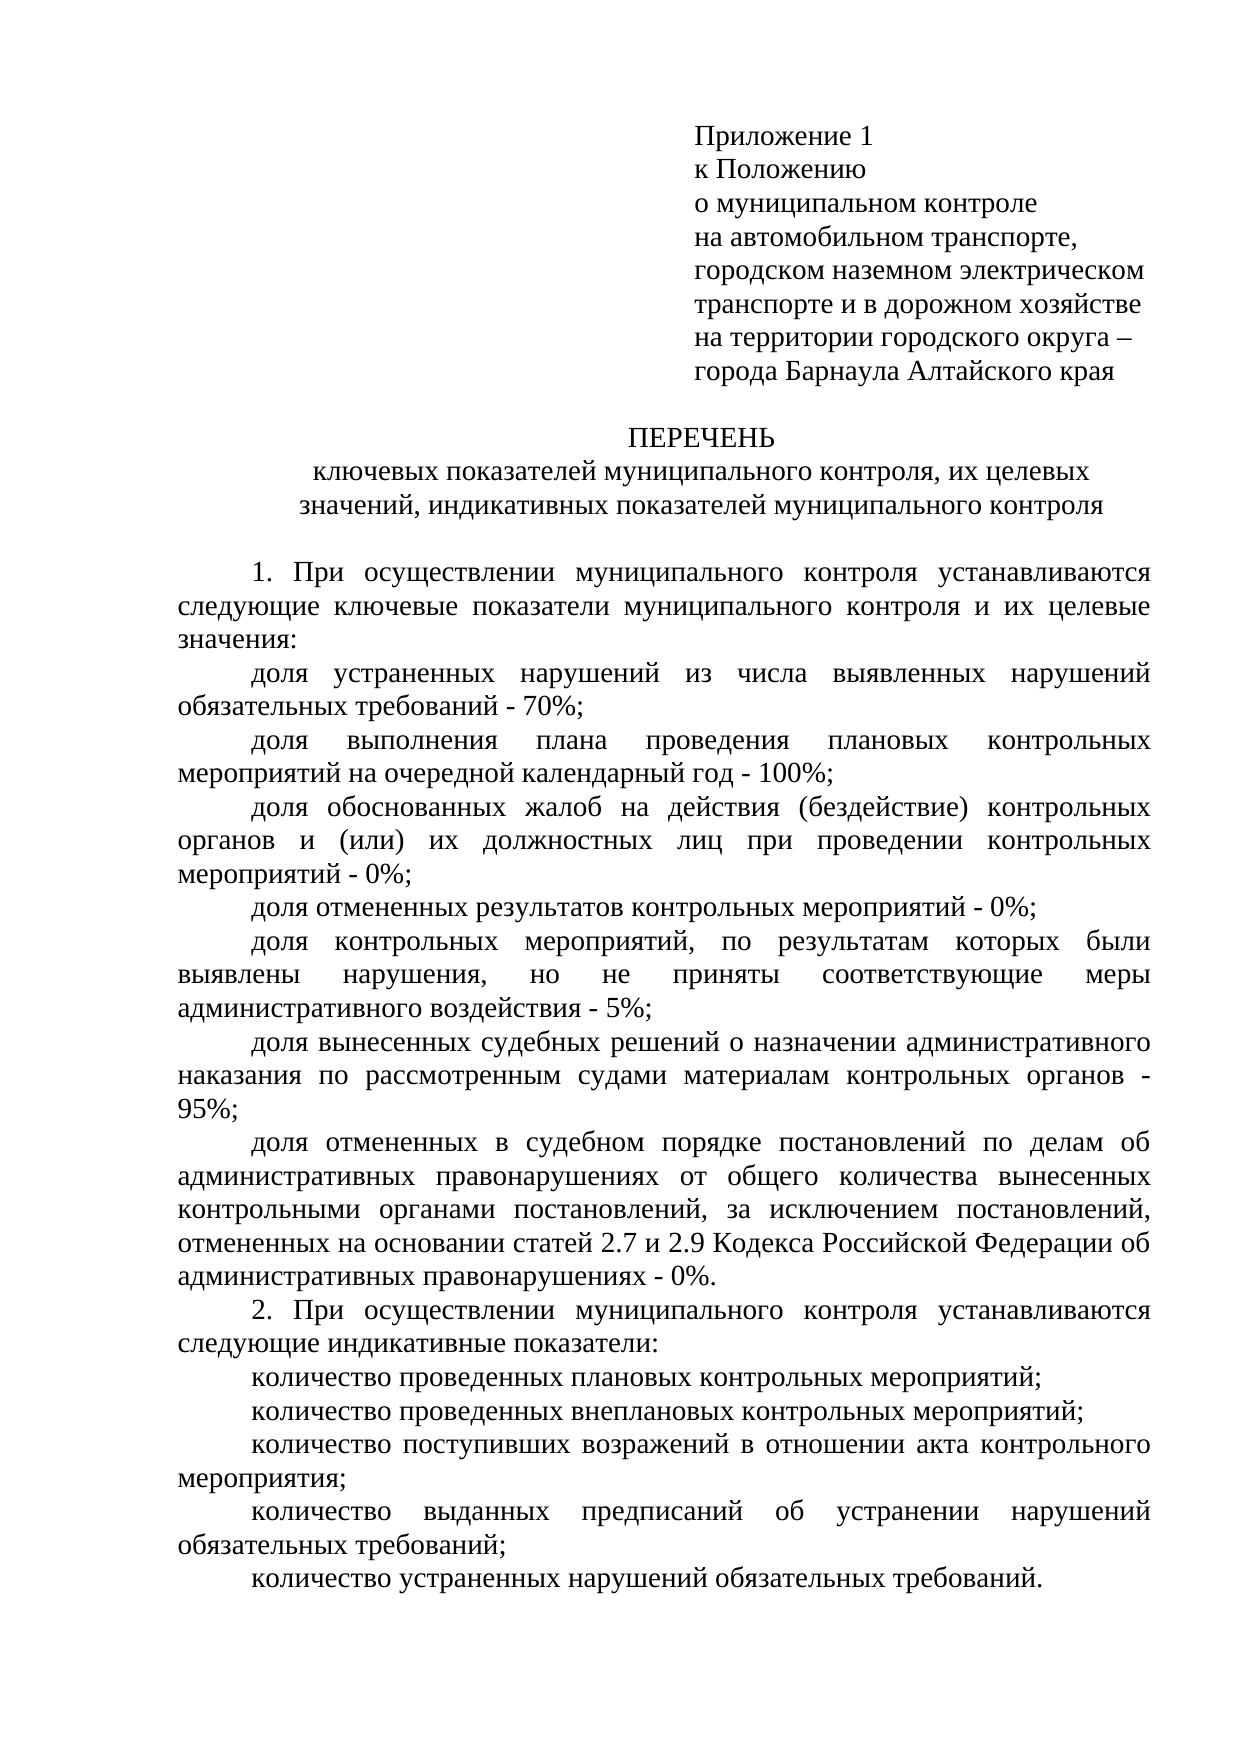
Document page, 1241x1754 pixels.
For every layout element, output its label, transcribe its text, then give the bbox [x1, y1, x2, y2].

text доля отмененных в судебном порядке постановлений по делам об административных правонарушениях от общего количества вынесенных контрольными органами постановлений, за исключением постановлений, отмененных на основании статей 2.7 и 2.9 Кодекса Российской Федерации об административных правонарушениях - 0%. [177, 1124, 1152, 1292]
text количество устраненных нарушений обязательных требований. [177, 1560, 1152, 1594]
text о муниципальном контроле [177, 185, 1152, 219]
text доля обоснованных жалоб на действия (бездействие) контрольных органов и (или) их должностных лиц при проведении контрольных мероприятий - 0%; [177, 789, 1152, 889]
text ПЕРЕЧЕНЬ [177, 420, 1152, 453]
text доля контрольных мероприятий, по результатам которых были выявлены нарушения, но не приняты соответствующие меры административного воздействия - 5%; [177, 923, 1152, 1024]
text городском наземном электрическом [177, 252, 1152, 286]
text количество выданных предписаний об устранении нарушений обязательных требований; [177, 1493, 1152, 1560]
text на автомобильном транспорте, [177, 219, 1152, 252]
text доля устраненных нарушений из числа выявленных нарушений обязательных требований - 70%; [177, 655, 1152, 722]
text 2. При осуществлении муниципального контроля устанавливаются следующие индикативные показатели: [177, 1292, 1152, 1359]
text доля вынесенных судебных решений о назначении административного наказания по рассмотренным судами материалам контрольных органов - 95%; [177, 1024, 1152, 1124]
text доля выполнения плана проведения плановых контрольных мероприятий на очередной календарный год - 100%; [177, 722, 1152, 789]
text количество проведенных плановых контрольных мероприятий; [177, 1359, 1152, 1393]
text транспорте и в дорожном хозяйстве [177, 286, 1152, 319]
text Приложение 1 [177, 118, 1152, 152]
text к Положению [177, 152, 1152, 185]
text города Барнаула Алтайского края [177, 353, 1152, 386]
text на территории городского округа – [177, 319, 1152, 353]
text значений, индикативных показателей муниципального контроля [177, 487, 1152, 521]
text количество проведенных внеплановых контрольных мероприятий; [177, 1393, 1152, 1426]
text 1. При осуществлении муниципального контроля устанавливаются следующие ключевые показатели муниципального контроля и их целевые значения: [177, 554, 1152, 655]
text доля отмененных результатов контрольных мероприятий - 0%; [177, 889, 1152, 923]
text количество поступивших возражений в отношении акта контрольного мероприятия; [177, 1426, 1152, 1493]
text ключевых показателей муниципального контроля, их целевых [177, 453, 1152, 487]
